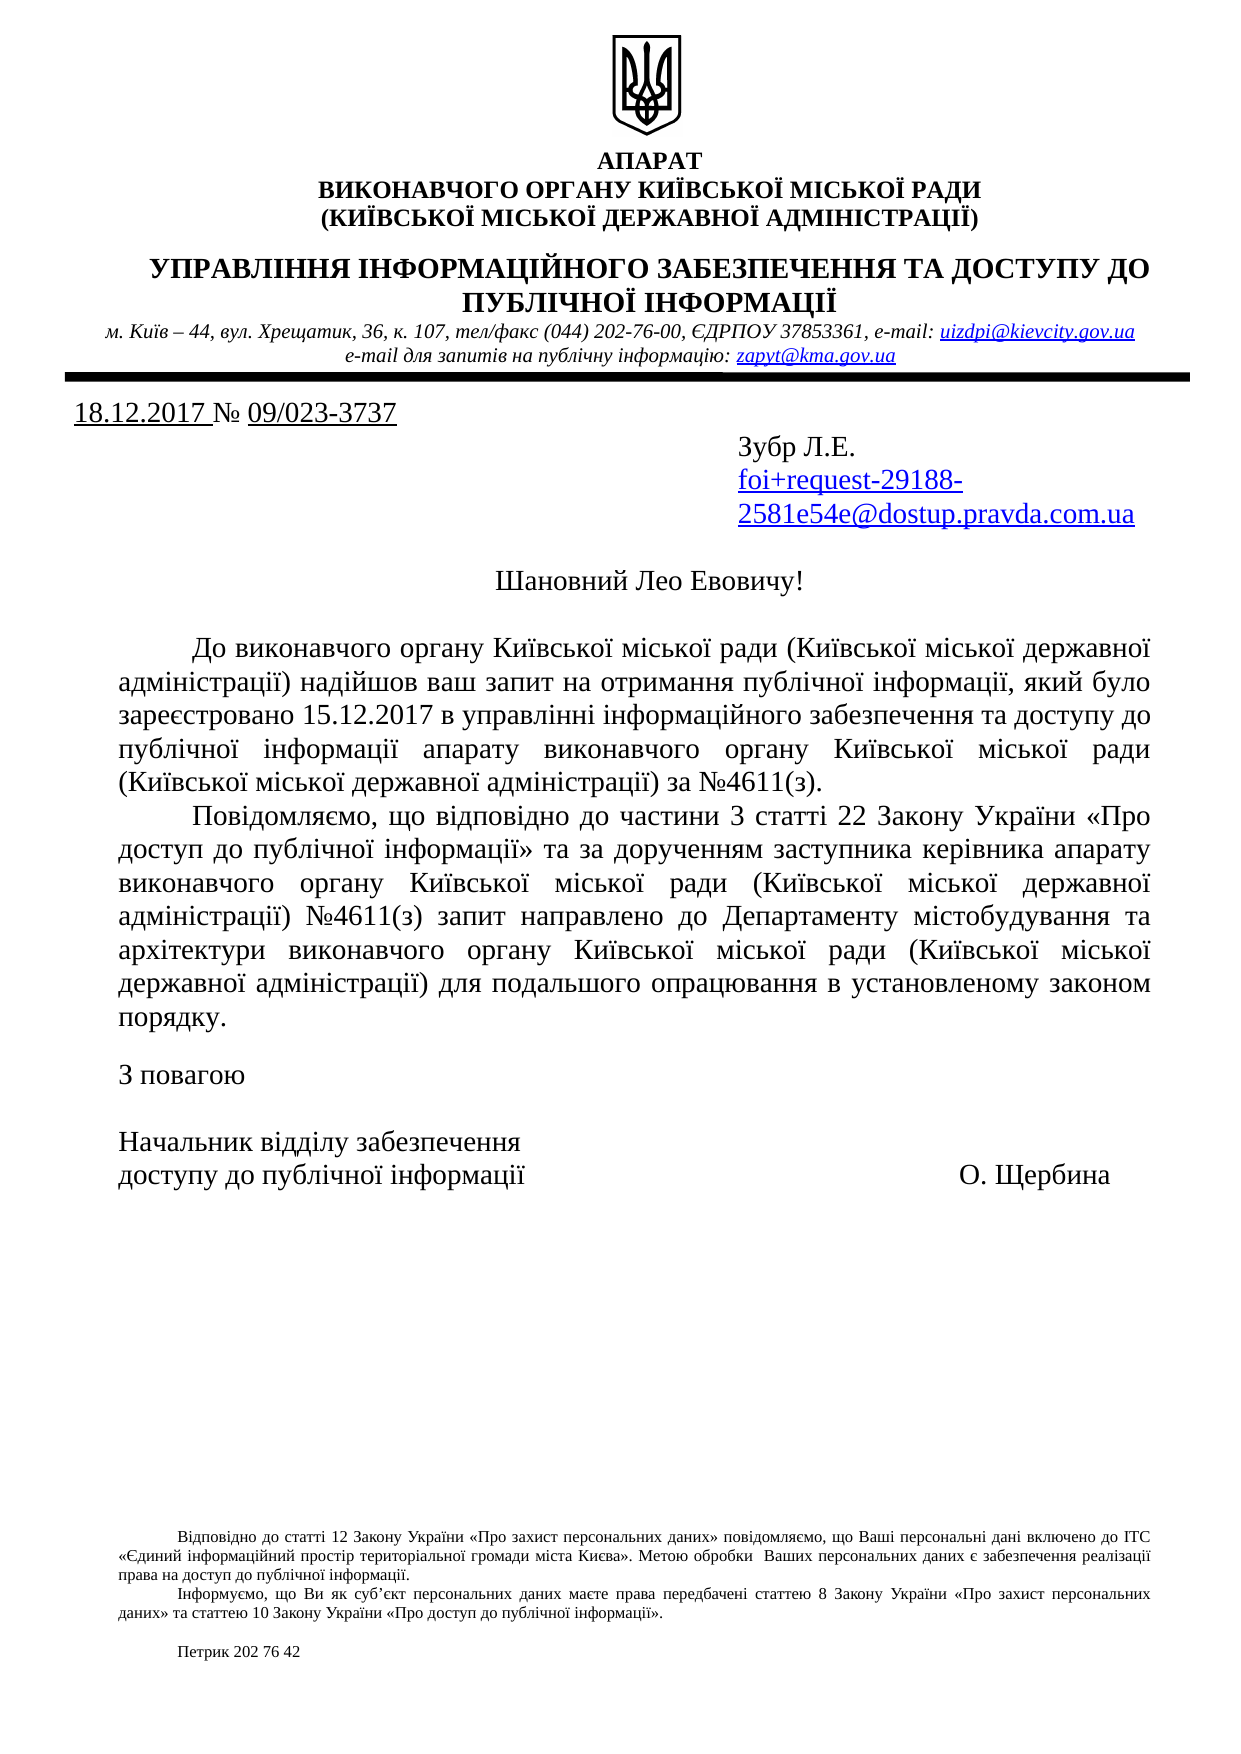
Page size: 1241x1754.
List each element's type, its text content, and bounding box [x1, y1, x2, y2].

text Зубр Л.Е. [738, 429, 1152, 462]
text (КИЇВСЬКої МІСЬКої ДЕРЖАВНої АДМІНІСТРАЦІї) [148, 203, 1152, 232]
text e-mail для запитів на публічну інформацію: zapyt@kma.gov.ua [88, 343, 1152, 367]
text апарат [148, 146, 1152, 175]
text Відповідно до статті 12 Закону України «Про захист персональних даних» повідомляємо, що Ваші персональні дані включено до ІТС «Єдиний інформаційний простір територіальної громади міста Києва». Метою обробки Ваших персональних даних є забезпечення реалізації права на доступ до публічної інформації. [118, 1526, 1152, 1584]
text Інформуємо, що Ви як суб’єкт персональних даних маєте права передбачені статтею 8 Закону України «Про захист персональних даних» та статтею 10 Закону України «Про доступ до публічної інформації». [118, 1584, 1152, 1622]
text доступу до публічної інформації О. Щербина [118, 1157, 1152, 1191]
text м. Київ – 44, вул. Хрещатик, 36, к. 107, тел/факс (044) 202-76-00, ЄДРПОУ 37853361, e-mail: uizdpi@kievcity.gov.ua [88, 318, 1152, 343]
text управління інформаційного забезпечення та доступу до публічної інформації [148, 251, 1152, 318]
text До виконавчого органу Київської міської ради (Київської міської державної адміністрації) надійшов ваш запит на отримання публічної інформації, який було зареєстровано 15.12.2017 в управлінні інформаційного забезпечення та доступу до публічної інформації апарату виконавчого органу Київської міської ради (Київської міської державної адміністрації) за №4611(з). [118, 630, 1152, 798]
text Повідомляємо, що відповідно до частини 3 статті 22 Закону України «Про доступ до публічної інформації» та за дорученням заступника керівника апарату виконавчого органу Київської міської ради (Київської міської державної адміністрації) №4611(з) запит направлено до Департаменту містобудування та архітектури виконавчого органу Київської міської ради (Київської міської державної адміністрації) для подальшого опрацювання в установленому законом порядку. [118, 798, 1152, 1033]
text виконавчого органу київської міської ради [148, 175, 1152, 203]
text foi+request-29188-2581e54e@dostup.pravda.com.ua [738, 462, 1152, 529]
text Петрик 202 76 42 [118, 1641, 1152, 1661]
text Шановний Лео Евовичу! [148, 563, 1152, 597]
text Начальник відділу забезпечення [118, 1124, 1152, 1157]
picture [611, 35, 683, 137]
text 18.12.2017 № 09/023-3737 [74, 395, 1152, 429]
text З повагою [118, 1057, 1152, 1090]
